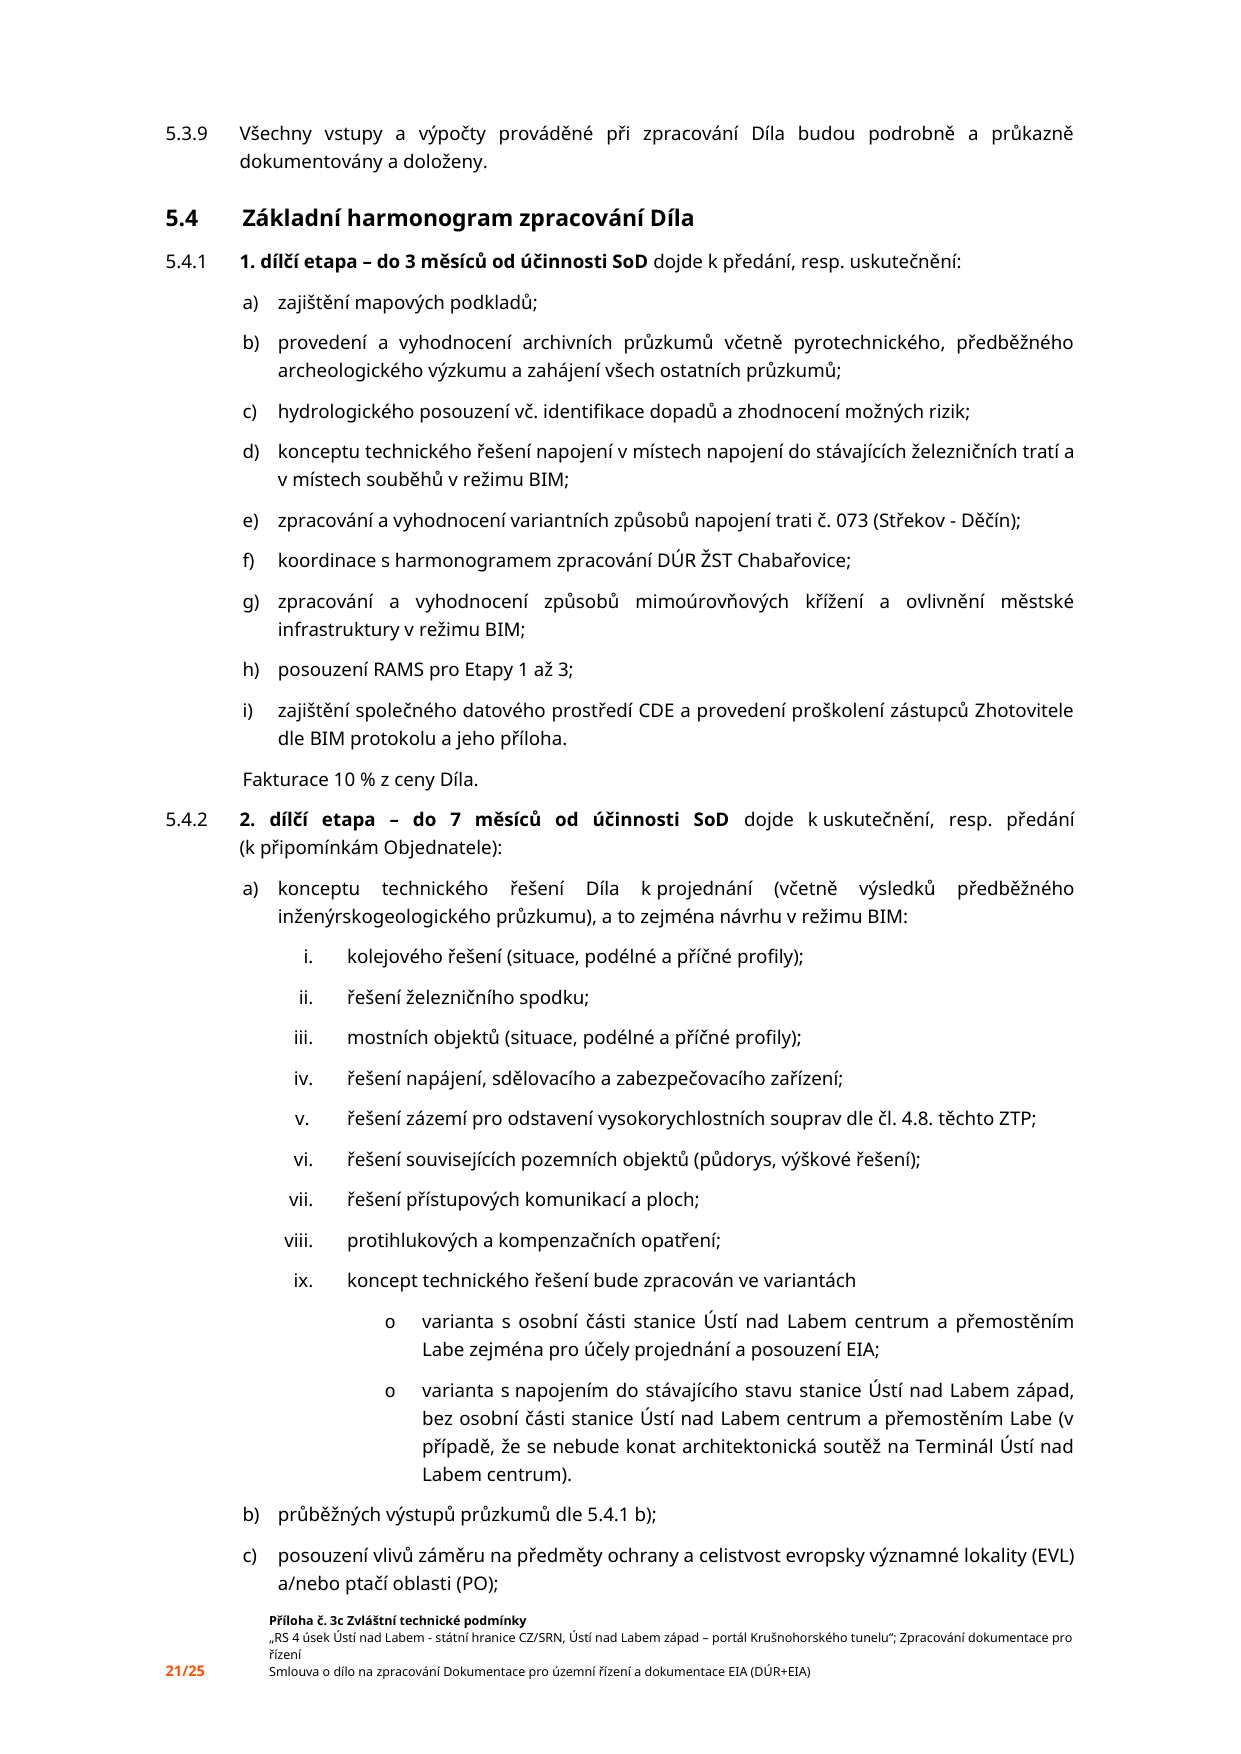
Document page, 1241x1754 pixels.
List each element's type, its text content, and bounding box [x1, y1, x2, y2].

list řešení zázemí pro odstavení vysokorychlostních souprav dle čl. 4.8. těchto ZTP; [309, 1106, 1075, 1131]
list konceptu technického řešení napojení v místech napojení do stávajících železničních tratí a v místech souběhů v režimu BIM; [242, 439, 1075, 492]
list kolejového řešení (situace, podélné a příčné profily); [313, 943, 1075, 969]
list zpracování a vyhodnocení variantních způsobů napojení trati č. 073 (Střekov - Děčín); [242, 507, 1075, 533]
list varianta s osobní části stanice Ústí nad Labem centrum a přemostěním Labe zejména pro účely projednání a posouzení EIA; [384, 1308, 1075, 1362]
list hydrologického posouzení vč. identifikace dopadů a zhodnocení možných rizik; [242, 398, 1075, 424]
list řešení souvisejících pozemních objektů (půdorys, výškové řešení); [313, 1146, 1075, 1172]
list posouzení RAMS pro Etapy 1 až 3; [242, 657, 1075, 682]
text průběžných výstupů průzkumů dle 5.4.1 b); [242, 1502, 1075, 1527]
list varianta s napojením do stávajícího stavu stanice Ústí nad Labem západ, bez osobní části stanice Ústí nad Labem centrum a přemostěním Labe (v případě, že se nebude konat architektonická soutěž na Terminál Ústí nad Labem centrum). [384, 1377, 1075, 1487]
list koordinace s harmonogramem zpracování DÚR ŽST Chabařovice; [242, 548, 1075, 573]
list protihlukových a kompenzačních opatření; [313, 1227, 1075, 1253]
list zajištění společného datového prostředí CDE a provedení proškolení zástupců Zhotovitele dle BIM protokolu a jeho příloha. [242, 697, 1075, 751]
text 2. dílčí etapa – do 7 měsíců od účinnosti SoD dojde k uskutečnění, resp. předání (k připomínkám Objednatele): [165, 806, 1075, 860]
list konceptu technického řešení Díla k projednání (včetně výsledků předběžného inženýrskogeologického průzkumu), a to zejména návrhu v režimu BIM: [242, 875, 1075, 928]
text Základní harmonogram zpracování Díla [165, 202, 1075, 233]
list řešení železničního spodku; [313, 984, 1075, 1009]
text 1. dílčí etapa – do 3 měsíců od účinnosti SoD dojde k předání, resp. uskutečnění: [165, 248, 1075, 274]
list provedení a vyhodnocení archivních průzkumů včetně pyrotechnického, předběžného archeologického výzkumu a zahájení všech ostatních průzkumů; [242, 329, 1075, 383]
list zajištění mapových podkladů; [242, 289, 1075, 314]
list zpracování a vyhodnocení způsobů mimoúrovňových křížení a ovlivnění městské infrastruktury v režimu BIM; [242, 588, 1075, 642]
list řešení přístupových komunikací a ploch; [313, 1187, 1075, 1212]
text posouzení vlivů záměru na předměty ochrany a celistvost evropsky významné lokality (EVL) a/nebo ptačí oblasti (PO); [242, 1542, 1075, 1596]
list mostních objektů (situace, podélné a příčné profily); [313, 1024, 1075, 1050]
text Všechny vstupy a výpočty prováděné při zpracování Díla budou podrobně a průkazně dokumentovány a doloženy. [165, 121, 1075, 174]
list řešení napájení, sdělovacího a zabezpečovacího zařízení; [313, 1065, 1075, 1091]
list koncept technického řešení bude zpracován ve variantách [313, 1268, 1075, 1293]
text Fakturace 10 % z ceny Díla. [242, 766, 1075, 791]
